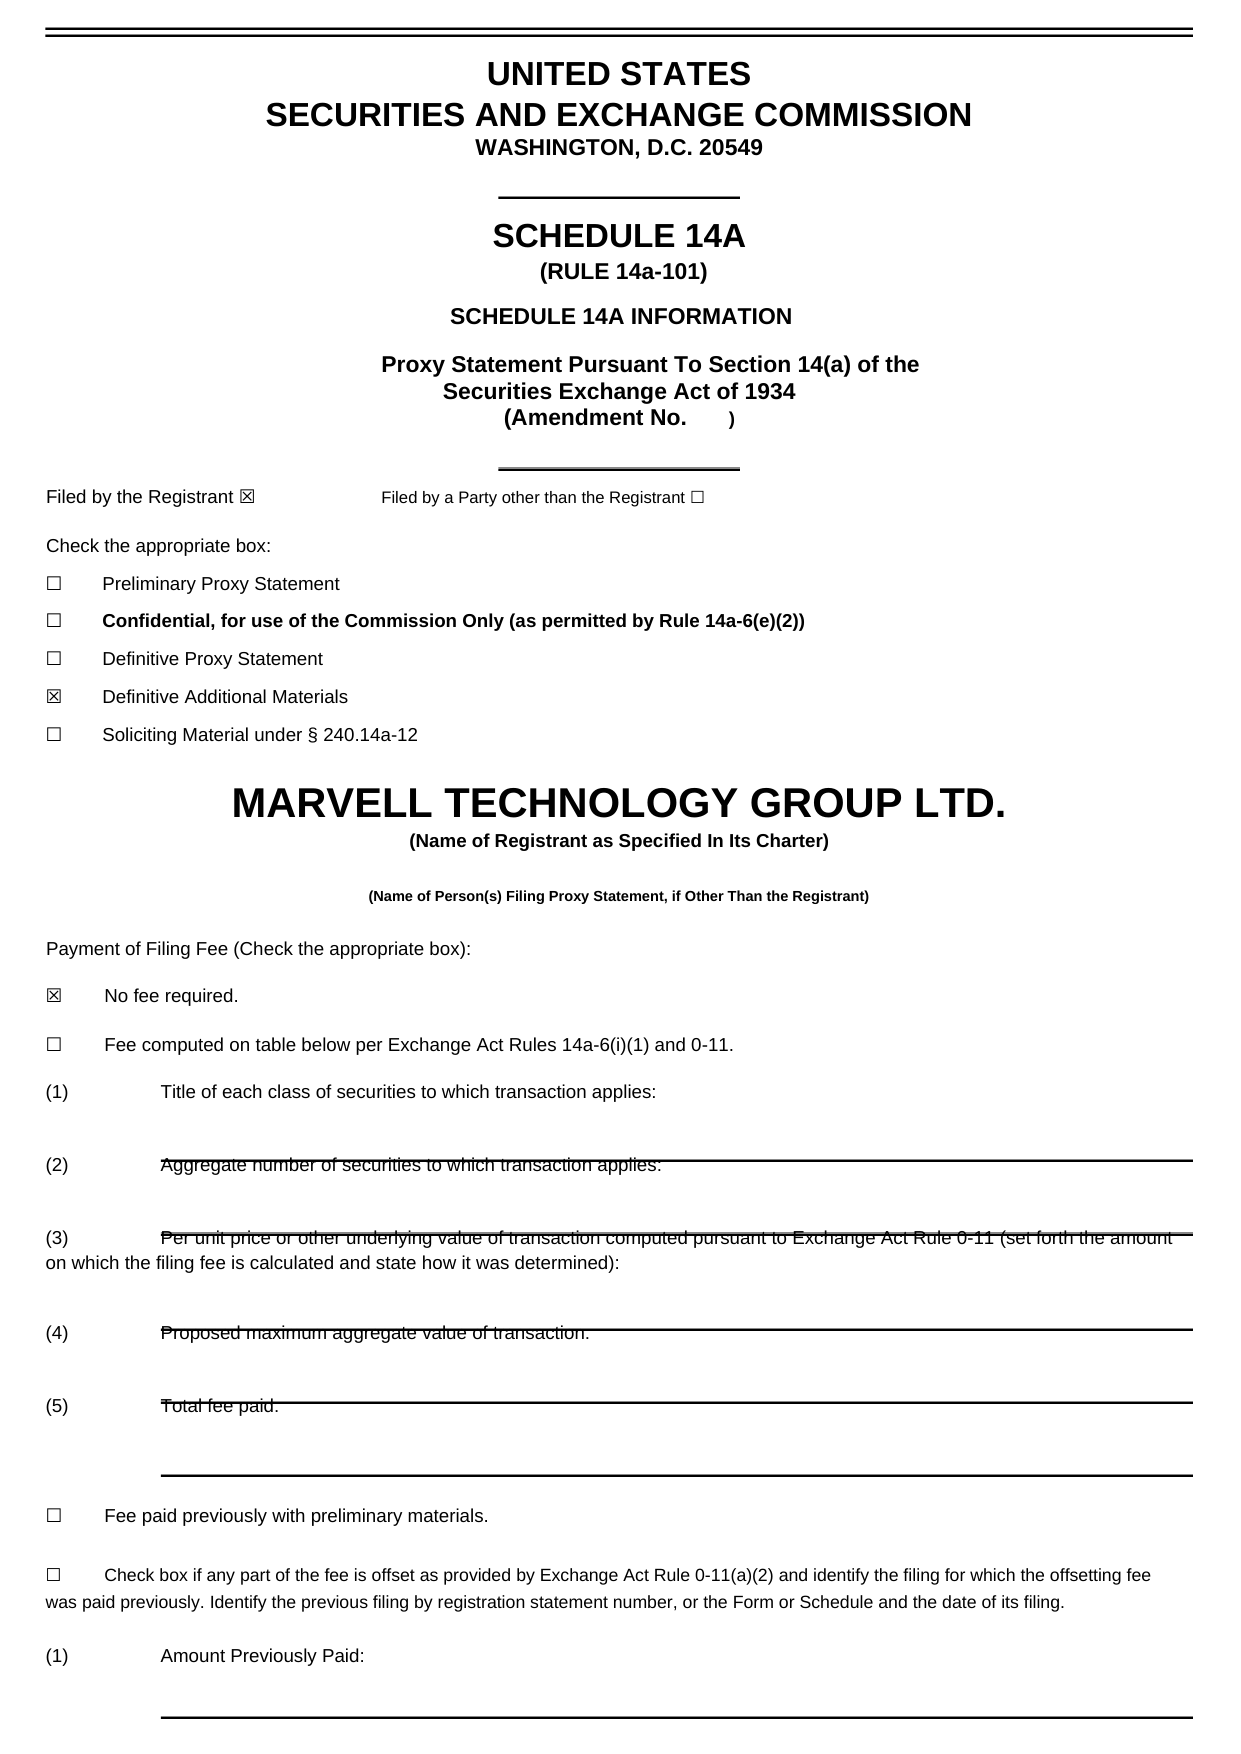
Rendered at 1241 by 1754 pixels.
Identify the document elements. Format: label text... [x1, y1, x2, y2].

text Payment of Filing Fee (Check the appropriate box): [46, 937, 1182, 959]
text (Name of Registrant as Specified In Its Charter) [45, 829, 1193, 851]
text SCHEDULE 14A INFORMATION [450, 303, 1182, 329]
list Aggregate number of securities to which transaction applies: [45, 1153, 1182, 1175]
picture [498, 467, 740, 471]
list Amount Previously Paid: [45, 1644, 1182, 1666]
text SECURITIES AND EXCHANGE COMMISSION [45, 96, 1193, 134]
list Proposed maximum aggregate value of transaction: [45, 1322, 1182, 1344]
text Securities Exchange Act of 1934 [45, 378, 1193, 404]
list Soliciting Material under § 240.14a-12 [45, 721, 1182, 747]
list Confidential, for use of the Commission Only (as permitted by Rule 14a-6(e)(2)) [45, 608, 1182, 633]
list Fee paid previously with preliminary materials. [45, 1502, 1182, 1528]
list Preliminary Proxy Statement [45, 570, 1182, 596]
text MARVELL TECHNOLOGY GROUP LTD. [45, 778, 1193, 826]
text (Amendment No. ) [45, 404, 1193, 430]
list Fee computed on table below per Exchange Act Rules 14a-6(i)(1) and 0-11. [45, 1031, 1182, 1057]
picture [1182, 1232, 1193, 1236]
text UNITED STATES [45, 54, 1193, 92]
list Total fee paid: [45, 1395, 1182, 1417]
text Proxy Statement Pursuant To Section 14(a) of the [381, 351, 1182, 377]
text (Name of Person(s) Filing Proxy Statement, if Other Than the Registrant) [45, 887, 1193, 904]
list Definitive Additional Materials [45, 683, 1182, 709]
list Title of each class of securities to which transaction applies: [45, 1080, 1182, 1102]
list Per unit price or other underlying value of transaction computed pursuant to Exchange Act Rule 0-11 (set forth the amount on which the filing fee is calculated and state how it was determined): [45, 1227, 1182, 1273]
list Check box if any part of the fee is offset as provided by Exchange Act Rule 0-11(a)(2) and identify the filing for which the offsetting fee was paid previously. Identify the previous filing by registration statement number, or the Form or Schedule and the date of its filing. [45, 1562, 1182, 1612]
text Check the appropriate box: [46, 535, 1182, 557]
text WASHINGTON, D.C. 20549 [45, 134, 1193, 160]
text (RULE 14a-101) [539, 258, 1182, 284]
text SCHEDULE 14A [45, 216, 1193, 254]
text Filed by the Registrant ☒ Filed by a Party other than the Registrant ☐ [46, 487, 1182, 508]
list Definitive Proxy Statement [45, 646, 1182, 671]
list No fee required. [45, 982, 1182, 1008]
